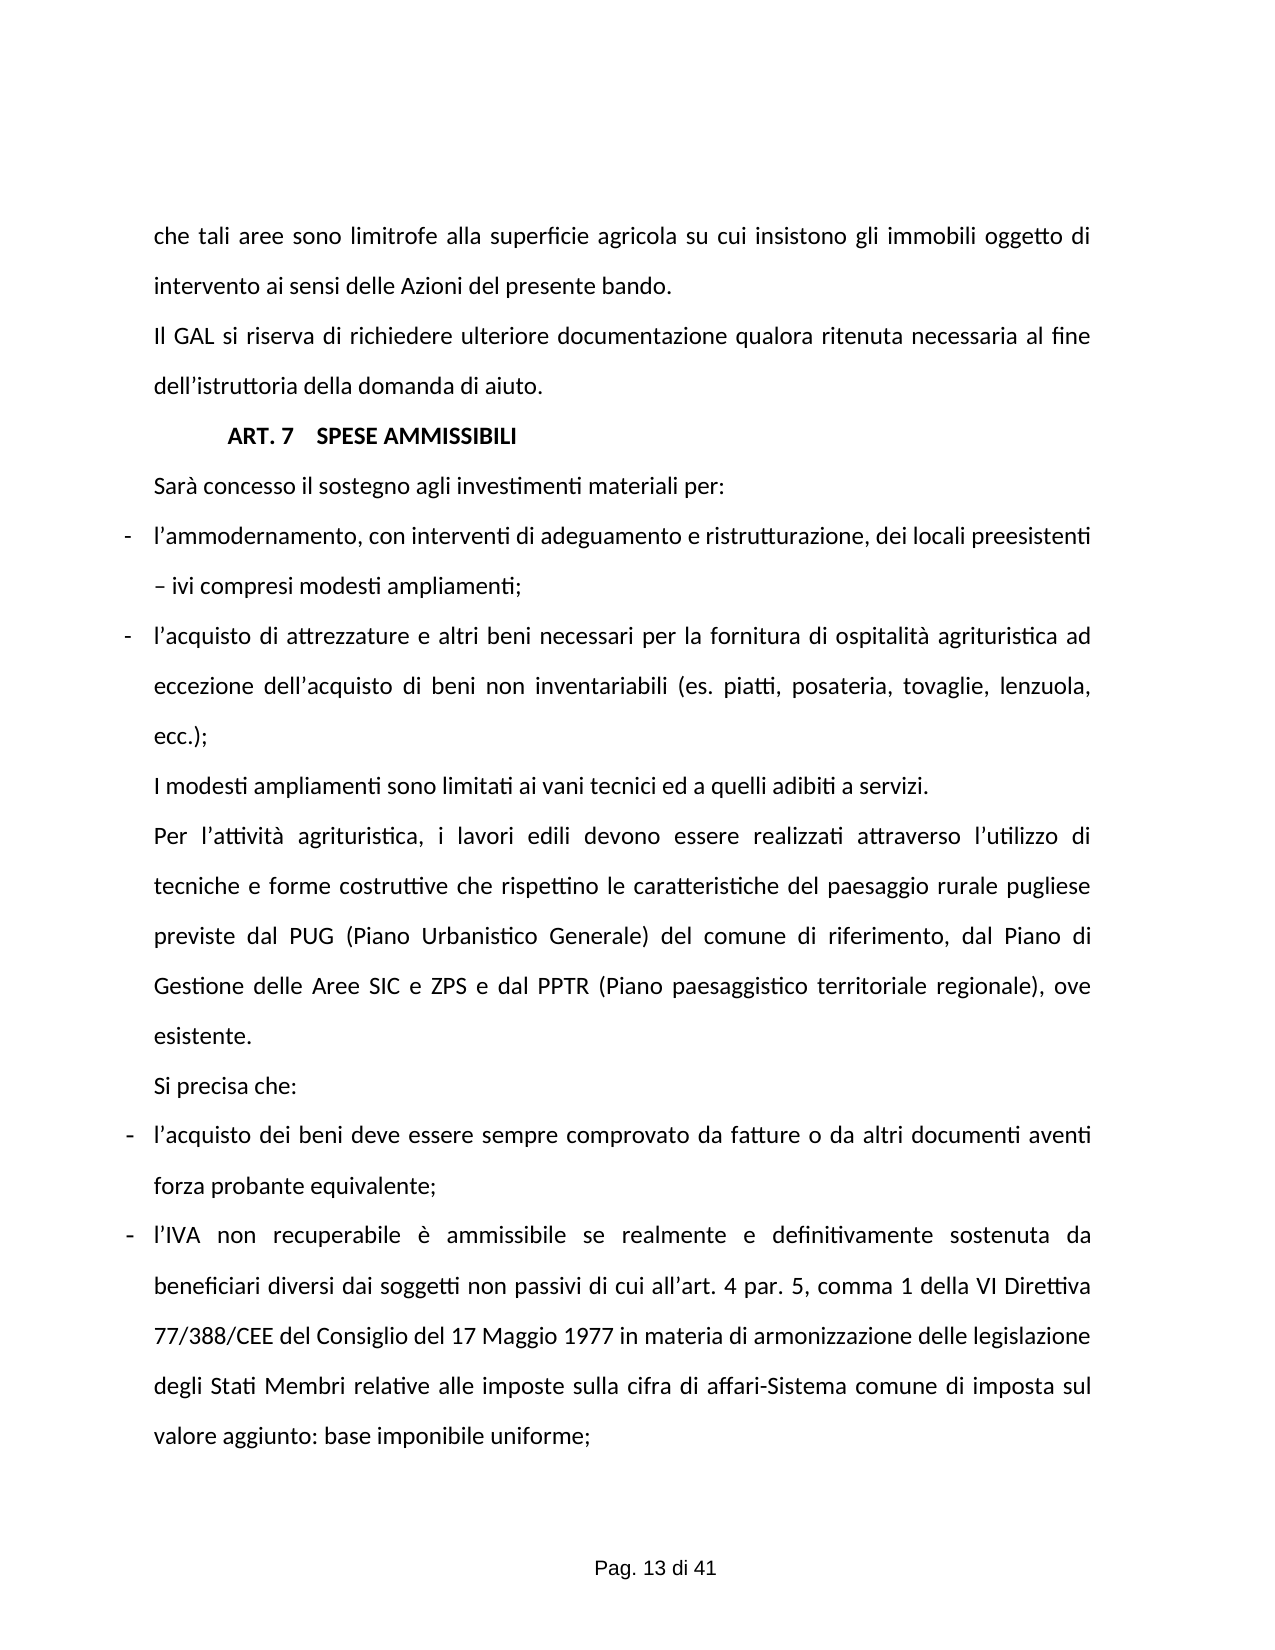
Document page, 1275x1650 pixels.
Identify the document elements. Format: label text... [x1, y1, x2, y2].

text Per l’attività agrituristica, i lavori edili devono essere realizzati attraverso l’utilizzo di tecniche e forme costruttive che rispettino le caratteristiche del paesaggio rurale pugliese previste dal PUG (Piano Urbanistico Generale) del comune di riferimento, dal Piano di Gestione delle Aree SIC e ZPS e dal PPTR (Piano paesaggistico territoriale regionale), ove esistente. [153, 801, 1093, 1051]
text ART. 7 SPESE AMMISSIBILI [153, 401, 1093, 451]
text Sarà concesso il sostegno agli investimenti materiali per: [153, 451, 1093, 501]
list l’ammodernamento, con interventi di adeguamento e ristrutturazione, dei locali preesistenti – ivi compresi modesti ampliamenti; [124, 501, 1093, 601]
list l’IVA non recuperabile è ammissibile se realmente e definitivamente sostenuta da beneficiari diversi dai soggetti non passivi di cui all’art. 4 par. 5, comma 1 della VI Direttiva 77/388/CEE del Consiglio del 17 Maggio materia di armonizzazione delle legislazione degli Stati Membri relative alle imposte sulla cifra di affari-Sistema comune di imposta sul valore aggiunto: base imponibile uniforme; [122, 1201, 1093, 1451]
text I modesti ampliamenti sono limitati ai vani tecnici ed a quelli adibiti a servizi. [153, 751, 1093, 801]
list l’acquisto di attrezzature e altri beni necessari per la fornitura di ospitalità agrituristica ad eccezione dell’acquisto di beni non inventariabili (es. piatti, posateria, tovaglie, lenzuola, ecc.); [124, 601, 1093, 751]
list l’acquisto dei beni deve essere sempre comprovato da fatture o da altri documenti aventi forza probante equivalente; [122, 1101, 1093, 1201]
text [153, 201, 1093, 301]
text Si precisa che: [153, 1051, 1093, 1101]
text Il GAL si riserva di richiedere ulteriore documentazione qualora ritenuta necessaria al fine dell’istruttoria della domanda di aiuto. [153, 301, 1093, 401]
